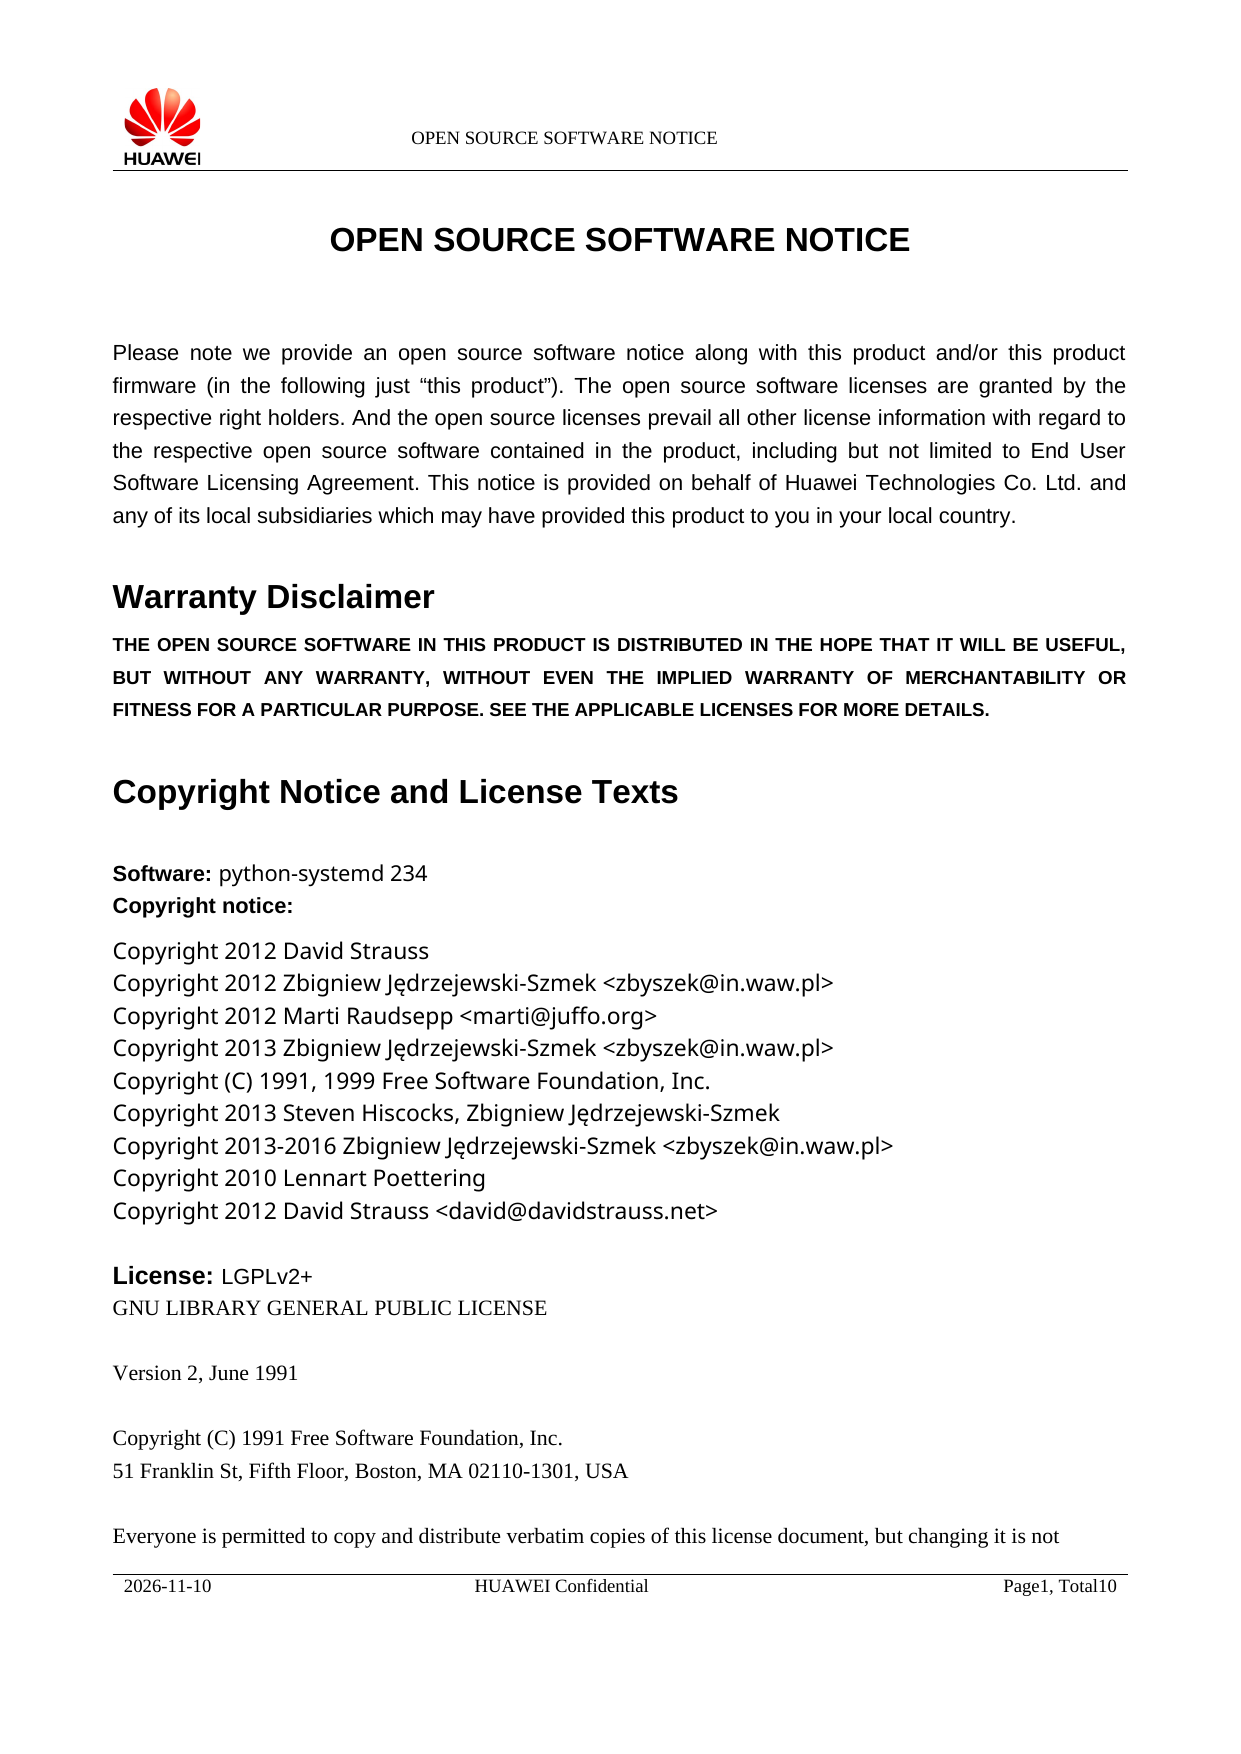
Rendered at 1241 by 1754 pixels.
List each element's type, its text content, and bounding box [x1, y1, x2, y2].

text Copyright 2012 David Strauss Copyright 2012 Zbigniew Jędrzejewski-Szmek <zbyszek@in.waw.pl> Copyright 2012 Marti Raudsepp <marti@juffo.org> Copyright 2013 Zbigniew Jędrzejewski-Szmek <zbyszek@in.waw.pl> Copyright (C) 1991, 1999 Free Software Foundation, Inc. Copyright 2013 Steven Hiscocks, Zbigniew Jędrzejewski-Szmek Copyright 2013-2016 Zbigniew Jędrzejewski-Szmek <zbyszek@in.waw.pl> Copyright 2010 Lennart Poettering Copyright 2012 David Strauss <david@davidstrauss.net> [112, 934, 1128, 1259]
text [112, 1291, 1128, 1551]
picture [124, 88, 201, 165]
text License: LGPLv2+ [112, 1259, 1128, 1291]
text OPEN SOURCE SOFTWARE NOTICE [112, 206, 1128, 271]
text Copyright notice: [112, 889, 1128, 921]
text The open source software in this product is distributed in the hope that it will be useful, but WITHOUT ANY WARRANTY, without even the implied warranty of MERCHANTABILITY or FITNESS FOR A PARTICULAR PURPOSE. See the applicable licenses for more details. [112, 629, 1128, 726]
text Warranty Disclaimer [112, 564, 1128, 629]
text Please note we provide an open source software notice along with this product and/or this product firmware (in the following just “this product”). The open source software licenses are granted by the respective right holders. And the open source licenses prevail all other license information with regard to the respective open source software contained in the product, including but not limited to End User Software Licensing Agreement. This notice is provided on behalf of Huawei Technologies Co. Ltd. and any of its local subsidiaries which may have provided this product to you in your local country. [112, 336, 1128, 531]
text Copyright Notice and License Texts [112, 759, 1128, 824]
title Software: python-systemd 234 [112, 856, 1128, 889]
